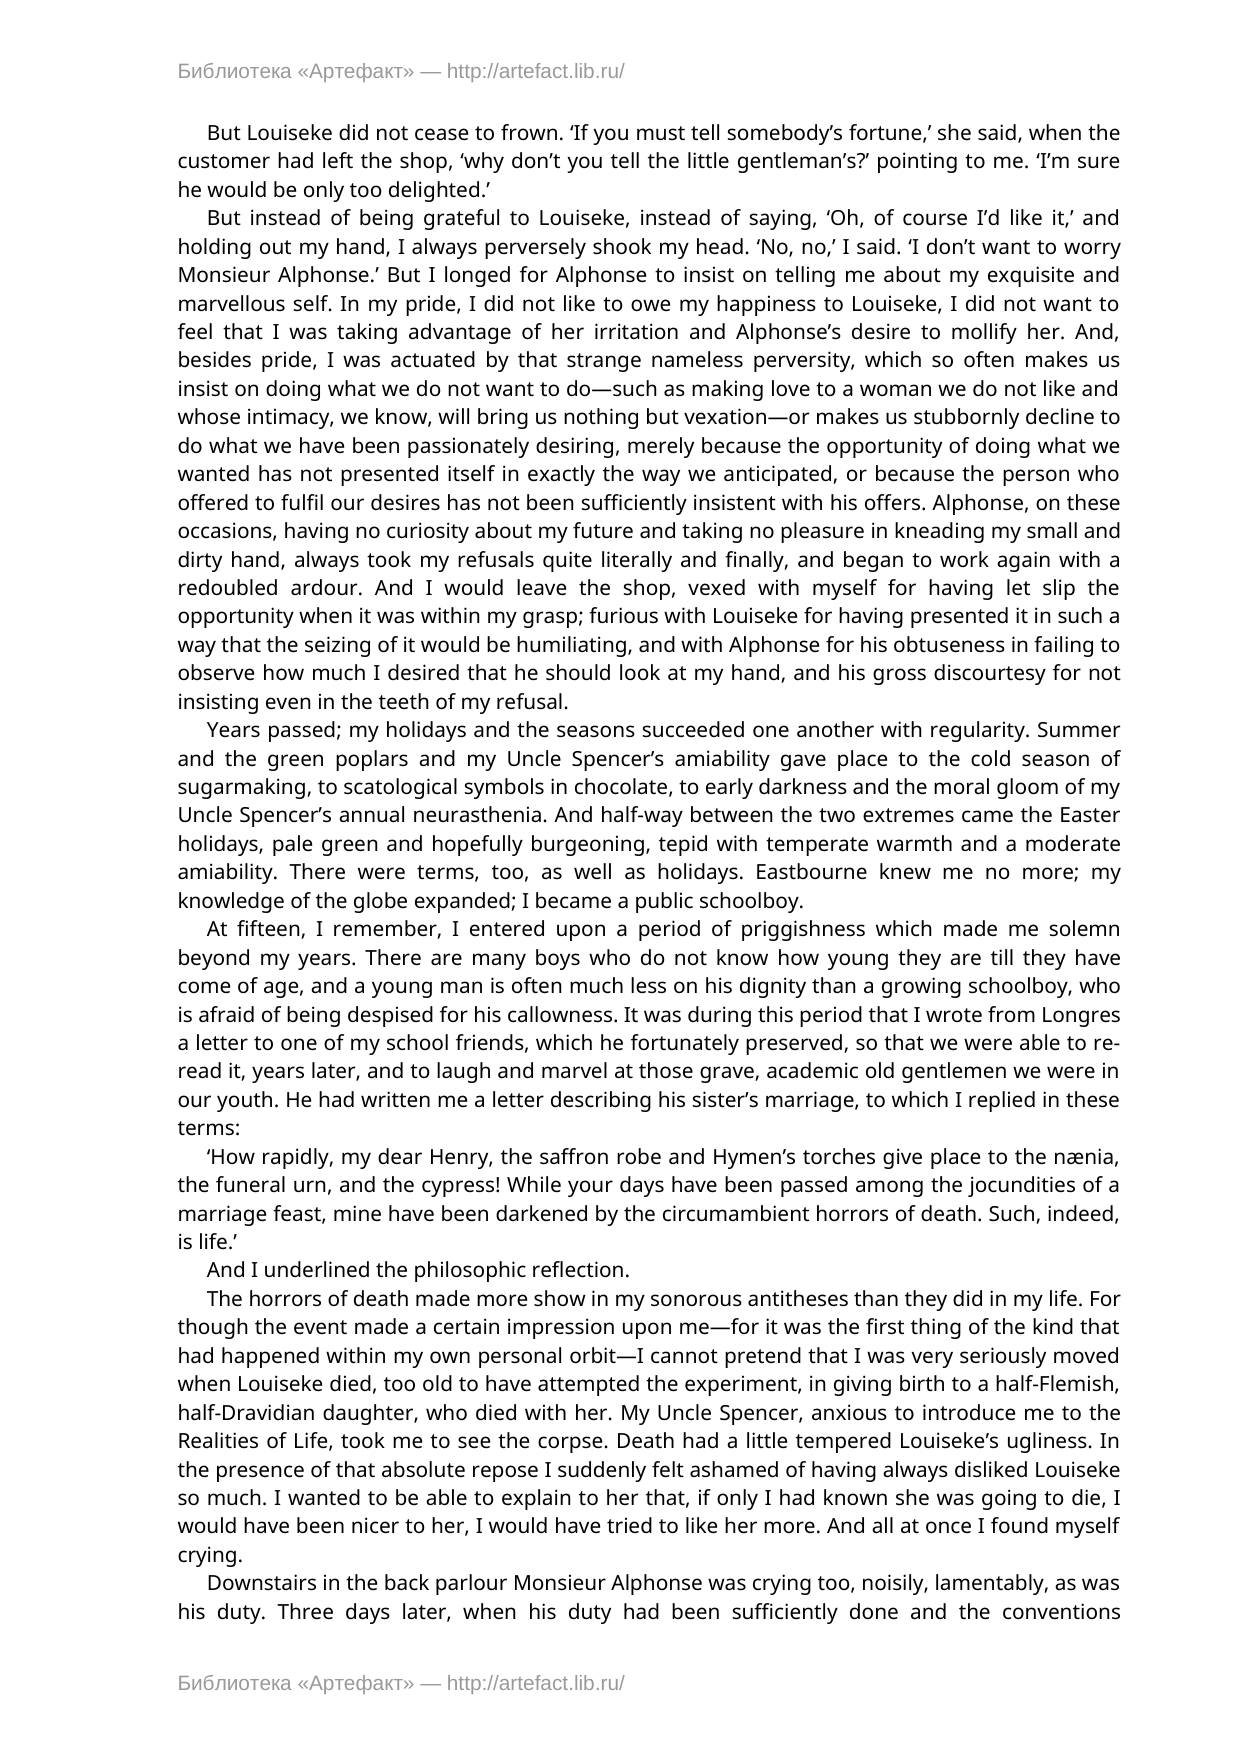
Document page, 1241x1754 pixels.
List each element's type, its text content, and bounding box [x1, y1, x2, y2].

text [177, 1568, 1122, 1625]
text And I underlined the philosophic reflection. [177, 1256, 1122, 1284]
text But instead of being grateful to Louiseke, instead of saying, ‘Oh, of course I’d like it,’ and holding out my hand, I always perversely shook my head. ‘No, no,’ I said. ‘I don’t want to worry Monsieur Alphonse.’ But I longed for Alphonse to insist on telling me about my exquisite and marvellous self. In my pride, I did not like to owe my happiness to Louiseke, I did not want to feel that I was taking advantage of her irritation and Alphonse’s desire to mollify her. And, besides pride, I was actuated by that strange nameless perversity, which so often makes us insist on doing what we do not want to do—such as making love to a woman we do not like and whose intimacy, we know, will bring us nothing but vexation—or makes us stubbornly decline to do what we have been passionately desiring, merely because the opportunity of doing what we wanted has not presented itself in exactly the way we anticipated, or because the person who offered to fulfil our desires has not been sufficiently insistent with his offers. Alphonse, on these occasions, having no curiosity about my future and taking no pleasure in kneading my small and dirty hand, always took my refusals quite literally and finally, and began to work again with a redoubled ardour. And I would leave the shop, vexed with myself for having let slip the opportunity when it was within my grasp; furious with Louiseke for having presented it in such a way that the seizing of it would be humiliating, and with Alphonse for his obtuseness in failing to observe how much I desired that he should look at my hand, and his gross discourtesy for not insisting even in the teeth of my refusal. [177, 203, 1122, 715]
text The horrors of death made more show in my sonorous antitheses than they did in my life. For though the event made a certain impression upon me—for it was the first thing of the kind that had happened within my own personal orbit—I cannot pretend that I was very seriously moved when Louiseke died, too old to have attempted the experiment, in giving birth to a half-Flemish, half-Dravidian daughter, who died with her. My Uncle Spencer, anxious to introduce me to the Realities of Life, took me to see the corpse. Death had a little tempered Louiseke’s ugliness. In the presence of that absolute repose I suddenly felt ashamed of having always disliked Louiseke so much. I wanted to be able to explain to her that, if only I had known she was going to die, I would have been nicer to her, I would have tried to like her more. And all at once I found myself crying. [177, 1284, 1122, 1568]
text But Louiseke did not cease to frown. ‘If you must tell somebody’s fortune,’ she said, when the customer had left the shop, ‘why don’t you tell the little gentleman’s?’ pointing to me. ‘I’m sure he would be only too delighted.’ [177, 118, 1122, 203]
text ‘How rapidly, my dear Henry, the saffron robe and Hymen’s torches give place to the nænia, the funeral urn, and the cypress! While your days have been passed among the jocundities of a marriage feast, mine have been darkened by the circumambient horrors of death. Such, indeed, is life.’ [177, 1142, 1122, 1256]
text At fifteen, I remember, I entered upon a period of priggishness which made me solemn beyond my years. There are many boys who do not know how young they are till they have come of age, and a young man is often much less on his dignity than a growing schoolboy, who is afraid of being despised for his callowness. It was during this period that I wrote from Longres a letter to one of my school friends, which he fortunately preserved, so that we were able to re-read it, years later, and to laugh and marvel at those grave, academic old gentlemen we were in our youth. He had written me a letter describing his sister’s marriage, to which I replied in these terms: [177, 914, 1122, 1142]
text Years passed; my holidays and the seasons succeeded one another with regularity. Summer and the green poplars and my Uncle Spencer’s amiability gave place to the cold season of sugarmaking, to scatological symbols in chocolate, to early darkness and the moral gloom of my Uncle Spencer’s annual neurasthenia. And half-way between the two extremes came the Easter holidays, pale green and hopefully burgeoning, tepid with temperate warmth and a moderate amiability. There were terms, too, as well as holidays. Eastbourne knew me no more; my knowledge of the globe expanded; I became a public schoolboy. [177, 715, 1122, 914]
